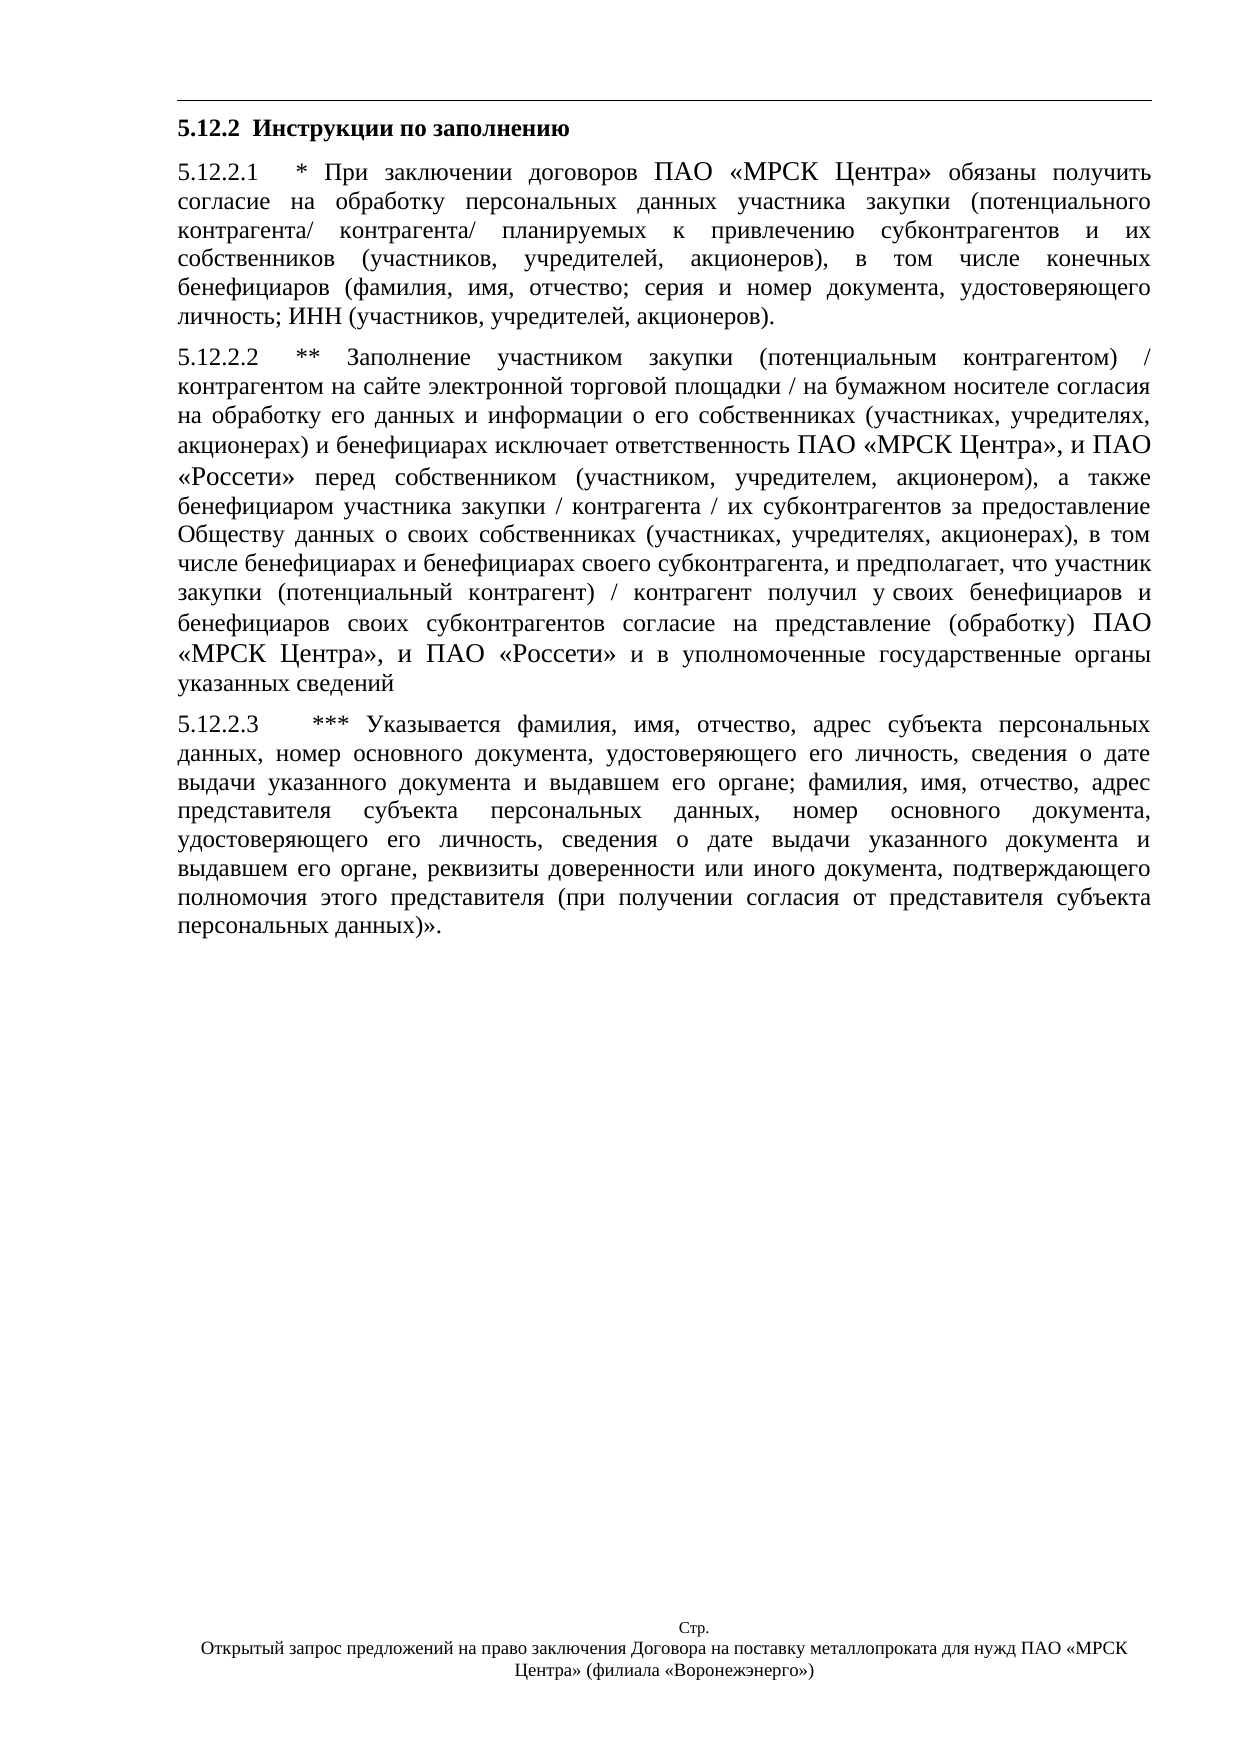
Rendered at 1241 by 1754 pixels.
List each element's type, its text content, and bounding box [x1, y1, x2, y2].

list *** Указывается фамилия, имя, отчество, адрес субъекта персональных данных, номер основного документа, удостоверяющего его личность, сведения о дате выдачи указанного документа и выдавшем его органе; фамилия, имя, отчество, адрес представителя субъекта персональных данных, номер основного документа, удостоверяющего его личность, сведения о дате выдачи указанного документа и выдавшем его органе, реквизиты доверенности или иного документа, подтверждающего полномочия этого представителя (при получении согласия от представителя субъекта персональных данных)». [177, 709, 1152, 939]
subtitle Инструкции по заполнению [177, 113, 1152, 142]
list ** Заполнение участником закупки (потенциальным контрагентом) / контрагентом на сайте электронной торговой площадки / на бумажном носителе согласия на обработку его данных и информации о его собственниках (участниках, учредителях, акционерах) и бенефициарах исключает ответственность ПАО «МРСК Центра», и ПАО «Россети» перед собственником (участником, учредителем, акционером), а также бенефициаром участника закупки / контрагента / их субконтрагентов за предоставление Обществу данных о своих собственниках (участниках, учредителях, акционерах), в том числе бенефициарах и бенефициарах своего субконтрагента, и предполагает, что участник закупки (потенциальный контрагент) / контрагент получил у своих бенефициаров и бенефициаров своих субконтрагентов согласие на представление (обработку) ПАО «МРСК Центра», и ПАО «Россети» и в уполномоченные государственные органы указанных сведений [177, 342, 1152, 697]
list * При заключении договоров ПАО «МРСК Центра» обязаны получить согласие на обработку персональных данных участника закупки (потенциального контрагента/ контрагента/ планируемых к привлечению субконтрагентов и их собственников (участников, учредителей, акционеров), в том числе конечных бенефициаров (фамилия, имя, отчество; серия и номер документа, удостоверяющего личность; ИНН (участников, учредителей, акционеров). [177, 155, 1152, 330]
